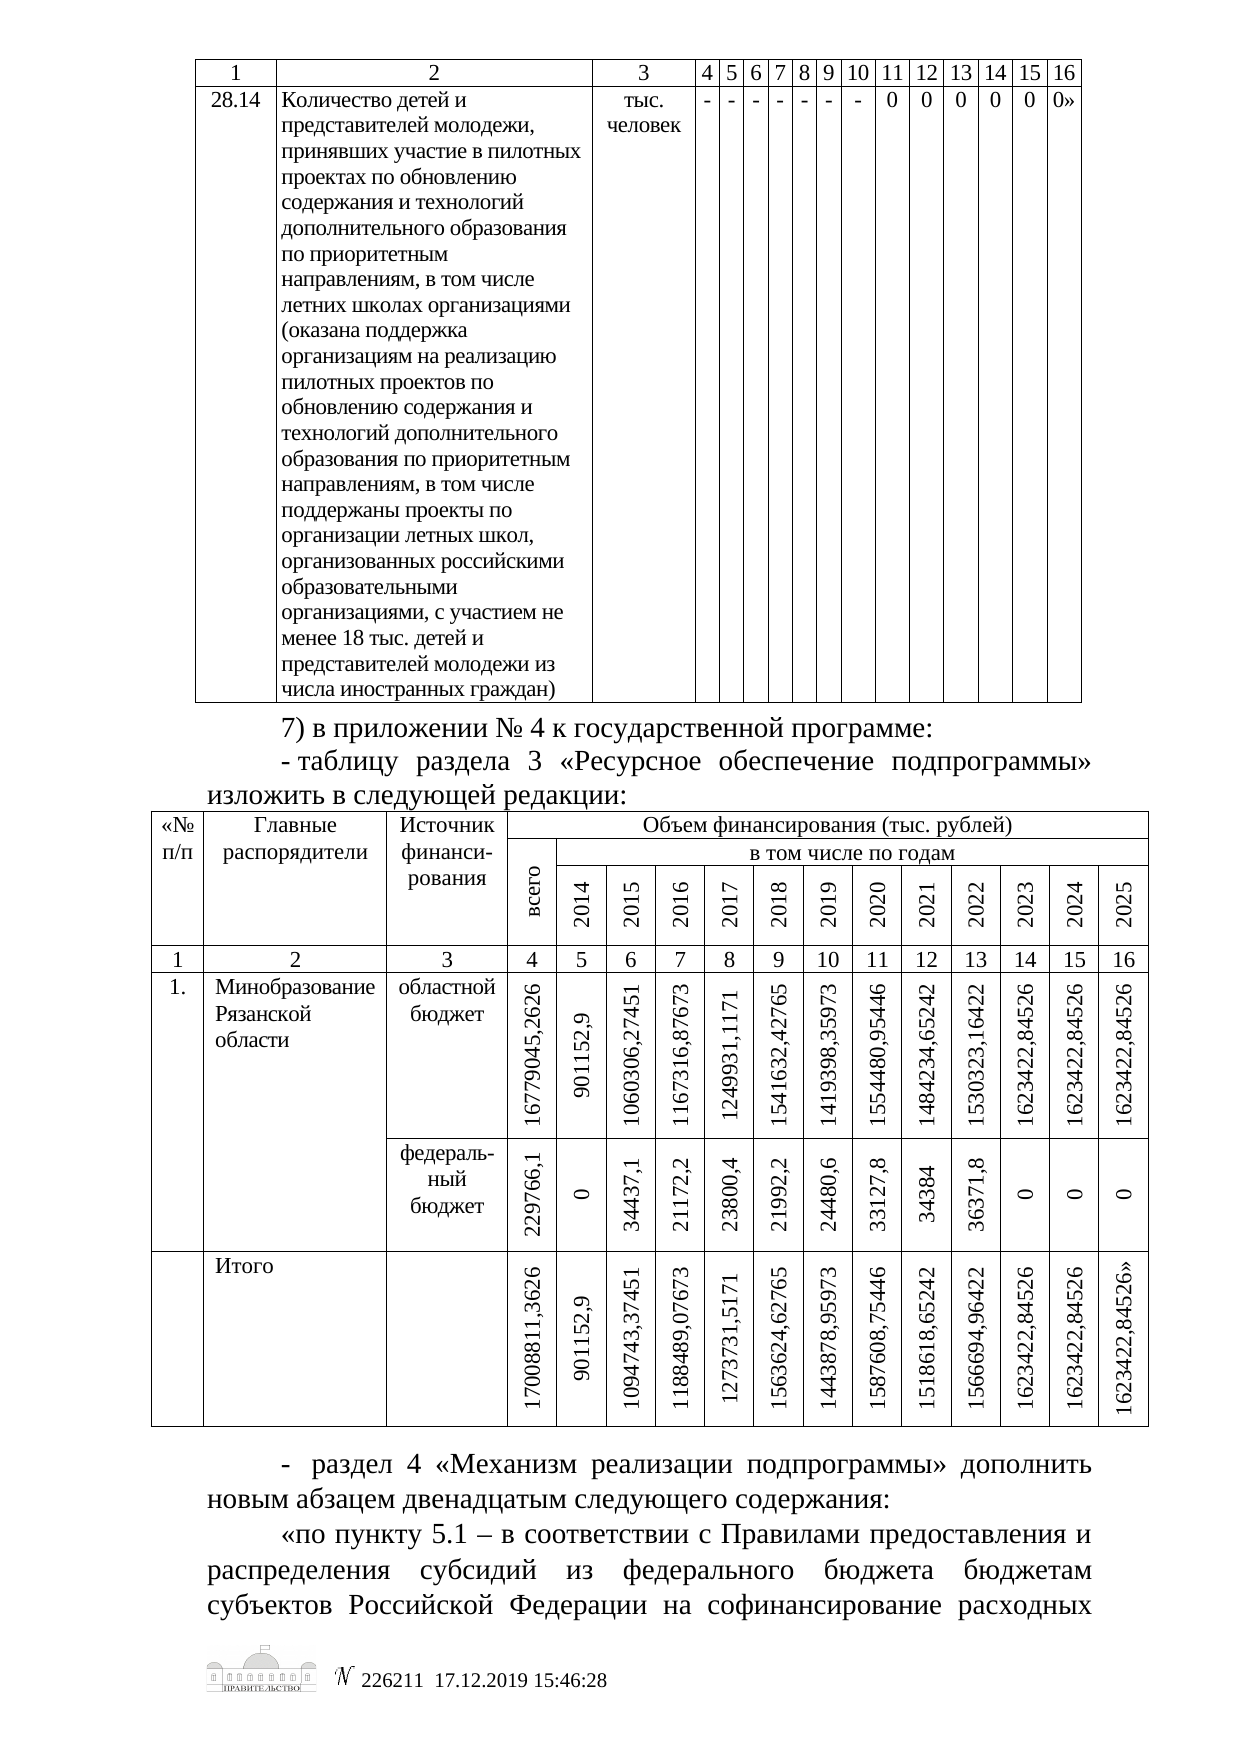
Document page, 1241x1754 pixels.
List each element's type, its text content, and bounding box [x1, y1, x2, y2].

table_cell федераль-ный бюджет [387, 1139, 507, 1251]
table_cell 2022 [952, 866, 1000, 945]
table_cell 2015 [607, 866, 655, 945]
table_cell 1563624,62765 [754, 1252, 803, 1426]
table_cell 11 [853, 946, 901, 972]
table_header 14 [979, 60, 1012, 86]
table_cell 1 [152, 946, 203, 972]
table_cell 5 [557, 946, 606, 972]
table_header 16 [1048, 60, 1081, 86]
table_cell 1167316,87673 [656, 973, 704, 1138]
table_cell 2020 [853, 866, 901, 945]
table_header 10 [842, 60, 875, 86]
table_cell 9 [754, 946, 803, 972]
table_header 6 [744, 60, 768, 86]
table_cell 0 [1013, 87, 1047, 702]
table_cell - [793, 87, 816, 702]
table_cell 0» [1048, 87, 1081, 702]
table_cell 1566694,96422 [952, 1252, 1000, 1426]
table_cell 24480,6 [804, 1139, 852, 1251]
text - раздел 4 «Механизм реализации подпрограммы» дополнить новым абзацем двенадцатым следующего содержания: [207, 1446, 1093, 1515]
table_header 13 [944, 60, 978, 86]
table_cell 1094743,37451 [607, 1252, 655, 1426]
table_header 15 [1013, 60, 1047, 86]
table_cell 16 [1099, 946, 1148, 972]
table_cell 0 [557, 1139, 606, 1251]
table_cell 1. [152, 973, 203, 1251]
table_cell 4 [508, 946, 556, 972]
table_cell - [696, 87, 719, 702]
table_header Главные распорядители [204, 812, 386, 945]
table_cell 1623422,84526 [1050, 973, 1098, 1138]
table_header 2 [277, 60, 592, 86]
table_cell - [744, 87, 768, 702]
table_cell 13 [952, 946, 1000, 972]
table_cell 0 [1050, 1139, 1098, 1251]
table_cell 0 [1001, 1139, 1049, 1251]
table_cell 1518618,65242 [902, 1252, 951, 1426]
table_cell 16779045,2626 [508, 973, 556, 1138]
table_header 8 [793, 60, 816, 86]
table_cell 14 [1001, 946, 1049, 972]
table_cell 36371,8 [952, 1139, 1000, 1251]
table_cell 2 [204, 946, 386, 972]
table_cell 2019 [804, 866, 852, 945]
table_cell 0 [910, 87, 943, 702]
table_cell 1443878,95973 [804, 1252, 852, 1426]
table_cell 34437,1 [607, 1139, 655, 1251]
table_cell 28.14 [196, 87, 276, 702]
table_cell 2025 [1099, 866, 1148, 945]
table_cell 0 [1099, 1139, 1148, 1251]
table_header 3 [593, 60, 695, 86]
table_cell 10 [804, 946, 852, 972]
table_cell 23800,4 [705, 1139, 753, 1251]
picture [206, 1645, 317, 1692]
table_cell 1623422,84526 [1050, 1252, 1098, 1426]
table_cell 2014 [557, 866, 606, 945]
table_cell 1273731,5171 [705, 1252, 753, 1426]
table_cell 1623422,84526» [1099, 1252, 1148, 1426]
table_cell Количество детей и представителей молодежи, принявших участие в пилотных проектах по обновлению содержания и технологий дополнительного образования по приоритетным направлениям, в том числе летних школах организациями (оказана поддержка организациям на реализацию пилотных проектов по обновлению содержания и технологий дополнительного образования по приоритетным направлениям, в том числе поддержаны проекты по организации летных школ, организованных российскими образовательными организациями, с участием не менее 18 тыс. детей и представителей молодежи из числа иностранных граждан) [277, 87, 592, 702]
table_cell [152, 1252, 203, 1426]
table_header 7 [769, 60, 792, 86]
table_cell 1419398,35973 [804, 973, 852, 1138]
table_cell 2016 [656, 866, 704, 945]
table_header 11 [876, 60, 909, 86]
table_header «№ п/п [152, 812, 203, 945]
table_header 1 [196, 60, 276, 86]
table_cell 8 [705, 946, 753, 972]
picture [330, 1663, 359, 1687]
text 7) в приложении № 4 к государственной программе: [207, 710, 1093, 743]
table_cell Минобразование Рязанской области [204, 973, 386, 1251]
table_cell 1541632,42765 [754, 973, 803, 1138]
table_cell 2024 [1050, 866, 1098, 945]
table_cell 2017 [705, 866, 753, 945]
table_cell [387, 1252, 507, 1426]
table_cell всего [508, 839, 556, 945]
table_cell 901152,9 [557, 973, 606, 1138]
table_cell - [842, 87, 875, 702]
table_cell областной бюджет [387, 973, 507, 1138]
table_cell 3 [387, 946, 507, 972]
table_cell 1554480,95446 [853, 973, 901, 1138]
table_cell - [817, 87, 841, 702]
table_cell 17008811,3626 [508, 1252, 556, 1426]
table_header 12 [910, 60, 943, 86]
table_cell 1623422,84526 [1001, 973, 1049, 1138]
table_cell 0 [979, 87, 1012, 702]
table_cell - [769, 87, 792, 702]
table_cell 2023 [1001, 866, 1049, 945]
table_cell 34384 [902, 1139, 951, 1251]
table_cell 1530323,16422 [952, 973, 1000, 1138]
table_cell 1060306,27451 [607, 973, 655, 1138]
table_cell 901152,9 [557, 1252, 606, 1426]
table_cell 15 [1050, 946, 1098, 972]
table_cell 2021 [902, 866, 951, 945]
table_cell Итого [204, 1252, 386, 1426]
table_cell тыс. человек [593, 87, 695, 702]
text - таблицу раздела 3 «Ресурсное обеспечение подпрограммы» изложить в следующей редакции: [207, 743, 1093, 811]
table_cell 1188489,07673 [656, 1252, 704, 1426]
table_header Источник финанси-рования [387, 812, 507, 945]
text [207, 1517, 1093, 1621]
table_cell 1484234,65242 [902, 973, 951, 1138]
table_cell 21992,2 [754, 1139, 803, 1251]
table_cell 1587608,75446 [853, 1252, 901, 1426]
table_cell 12 [902, 946, 951, 972]
table_header 4 [696, 60, 719, 86]
table_header Объем финансирования (тыс. рублей) [508, 812, 1148, 838]
table_header 5 [720, 60, 743, 86]
table_cell 7 [656, 946, 704, 972]
table_cell 2018 [754, 866, 803, 945]
table_cell - [720, 87, 743, 702]
table_cell в том числе по годам [557, 839, 1148, 865]
table_cell 1623422,84526 [1099, 973, 1148, 1138]
table_cell 21172,2 [656, 1139, 704, 1251]
table_cell 229766,1 [508, 1139, 556, 1251]
table_cell 6 [607, 946, 655, 972]
table_cell 1249931,1171 [705, 973, 753, 1138]
table_cell 1623422,84526 [1001, 1252, 1049, 1426]
table_cell 0 [944, 87, 978, 702]
table_cell 0 [876, 87, 909, 702]
table_header 9 [817, 60, 841, 86]
table_cell 33127,8 [853, 1139, 901, 1251]
